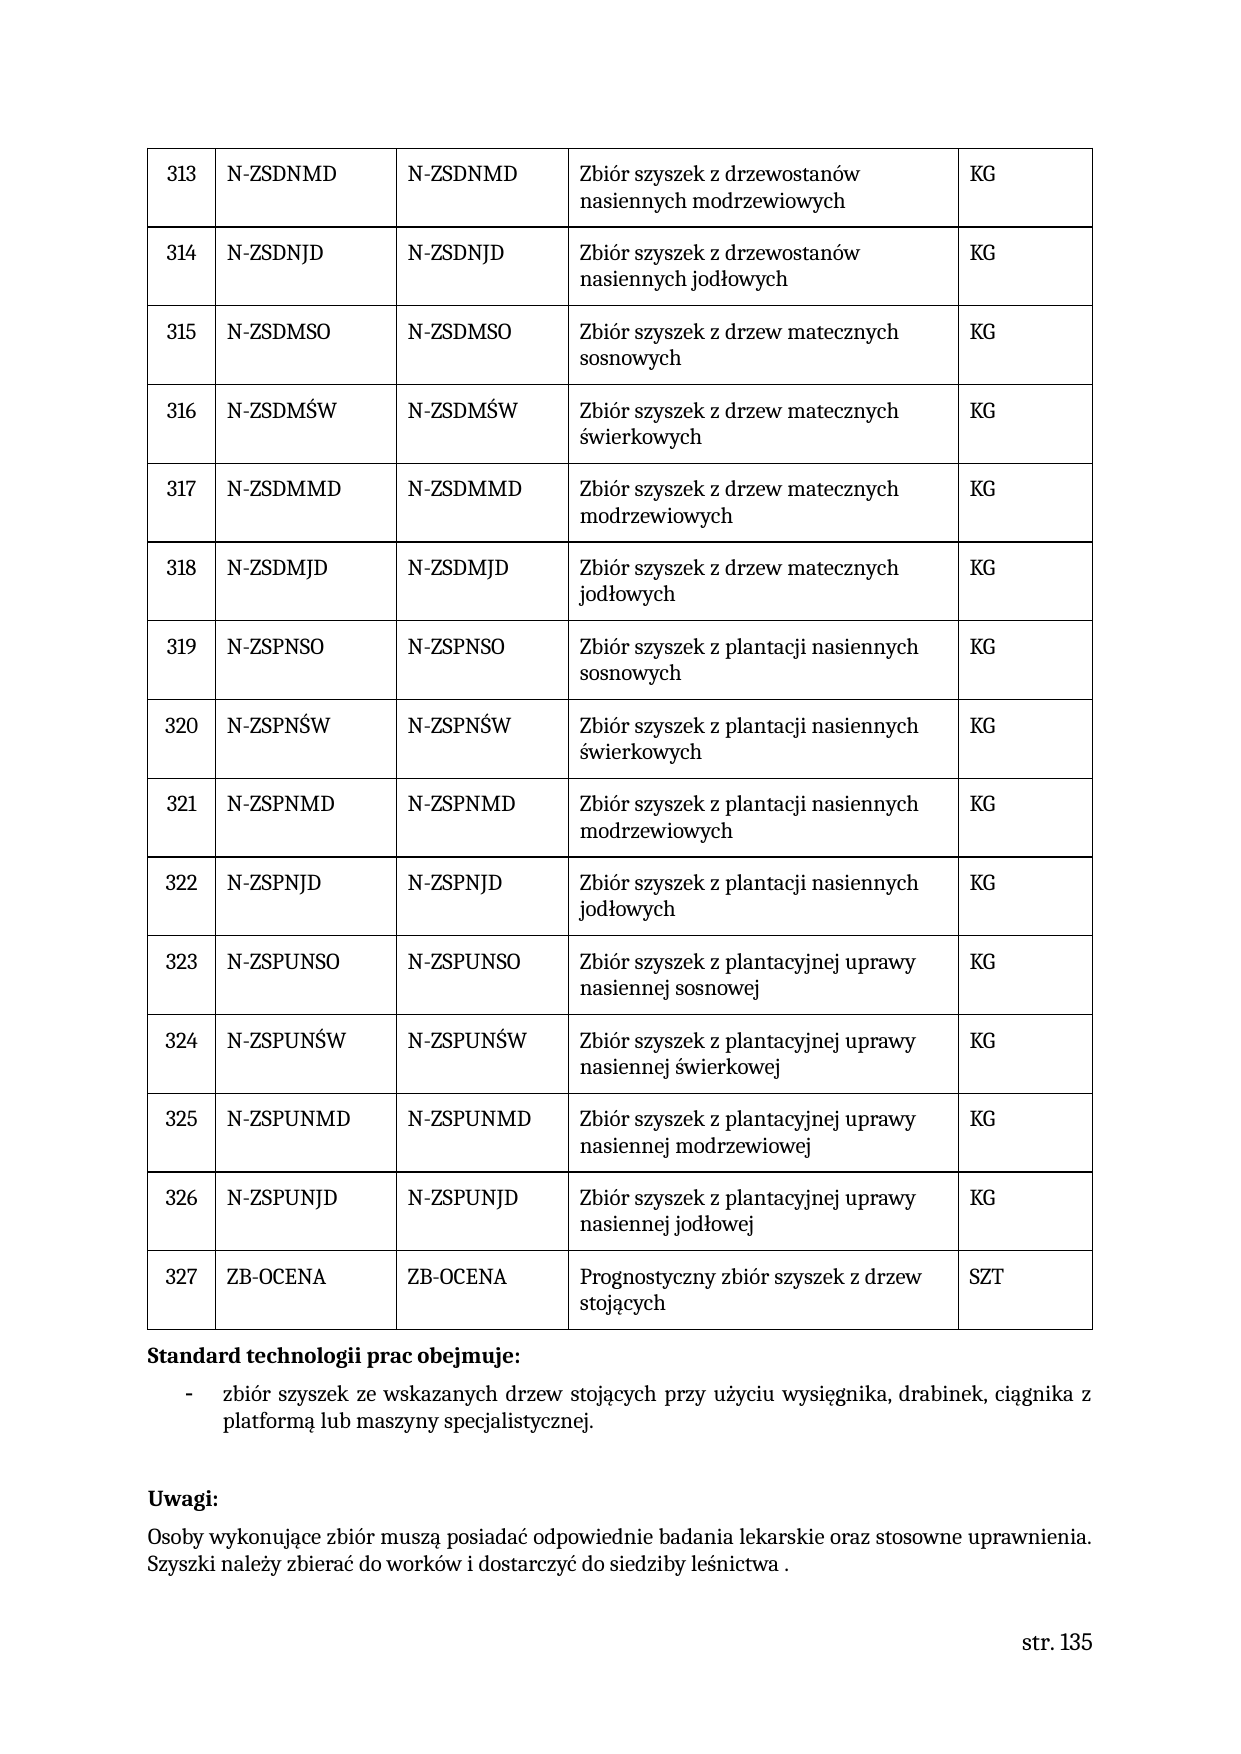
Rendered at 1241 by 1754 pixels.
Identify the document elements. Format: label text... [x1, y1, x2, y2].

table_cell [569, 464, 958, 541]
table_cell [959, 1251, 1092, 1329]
text Uwagi: [148, 1485, 1093, 1512]
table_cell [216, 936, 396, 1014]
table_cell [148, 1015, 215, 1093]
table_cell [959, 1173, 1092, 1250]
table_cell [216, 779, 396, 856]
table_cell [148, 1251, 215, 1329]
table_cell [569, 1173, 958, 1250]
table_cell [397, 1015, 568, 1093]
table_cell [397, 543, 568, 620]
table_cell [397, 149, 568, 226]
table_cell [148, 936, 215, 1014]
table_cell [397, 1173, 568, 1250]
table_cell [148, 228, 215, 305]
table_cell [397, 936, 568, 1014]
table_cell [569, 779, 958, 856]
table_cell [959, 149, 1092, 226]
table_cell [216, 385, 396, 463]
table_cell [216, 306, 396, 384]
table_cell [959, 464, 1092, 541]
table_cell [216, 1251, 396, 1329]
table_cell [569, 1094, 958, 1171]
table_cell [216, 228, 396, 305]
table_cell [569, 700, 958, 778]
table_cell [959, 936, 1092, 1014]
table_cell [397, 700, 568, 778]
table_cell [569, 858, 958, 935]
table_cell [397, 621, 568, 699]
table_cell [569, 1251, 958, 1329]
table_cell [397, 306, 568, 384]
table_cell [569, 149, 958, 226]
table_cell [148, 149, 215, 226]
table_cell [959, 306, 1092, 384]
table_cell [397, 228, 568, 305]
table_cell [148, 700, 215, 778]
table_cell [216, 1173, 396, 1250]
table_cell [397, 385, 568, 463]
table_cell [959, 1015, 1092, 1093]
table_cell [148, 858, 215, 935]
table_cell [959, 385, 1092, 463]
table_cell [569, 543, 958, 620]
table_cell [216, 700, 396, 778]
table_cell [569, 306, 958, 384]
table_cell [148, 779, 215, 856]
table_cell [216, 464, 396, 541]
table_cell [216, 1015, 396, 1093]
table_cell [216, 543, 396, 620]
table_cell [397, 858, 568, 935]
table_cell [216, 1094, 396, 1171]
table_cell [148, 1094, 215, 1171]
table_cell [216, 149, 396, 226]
text Standard technologii prac obejmuje: [148, 1342, 1093, 1369]
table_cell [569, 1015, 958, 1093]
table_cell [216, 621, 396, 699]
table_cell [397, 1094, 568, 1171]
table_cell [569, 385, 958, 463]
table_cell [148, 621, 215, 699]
list zbiór szyszek ze wskazanych drzew stojących przy użyciu wysięgnika, drabinek, ciągnika z platformą lub maszyny specjalistycznej. [185, 1381, 1093, 1434]
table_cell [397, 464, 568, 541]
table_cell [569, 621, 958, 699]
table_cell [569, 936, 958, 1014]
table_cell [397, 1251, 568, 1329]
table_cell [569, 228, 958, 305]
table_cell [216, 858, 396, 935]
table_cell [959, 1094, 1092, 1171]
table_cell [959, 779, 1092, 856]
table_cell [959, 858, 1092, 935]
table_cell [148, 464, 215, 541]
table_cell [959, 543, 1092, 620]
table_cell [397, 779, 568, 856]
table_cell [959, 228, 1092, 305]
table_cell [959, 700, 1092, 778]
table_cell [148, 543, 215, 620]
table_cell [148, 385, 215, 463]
text Osoby wykonujące zbiór muszą posiadać odpowiednie badania lekarskie oraz stosowne uprawnienia. Szyszki należy zbierać do worków i dostarczyć do siedziby leśnictwa . [148, 1524, 1093, 1577]
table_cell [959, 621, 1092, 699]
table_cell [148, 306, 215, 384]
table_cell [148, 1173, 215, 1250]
